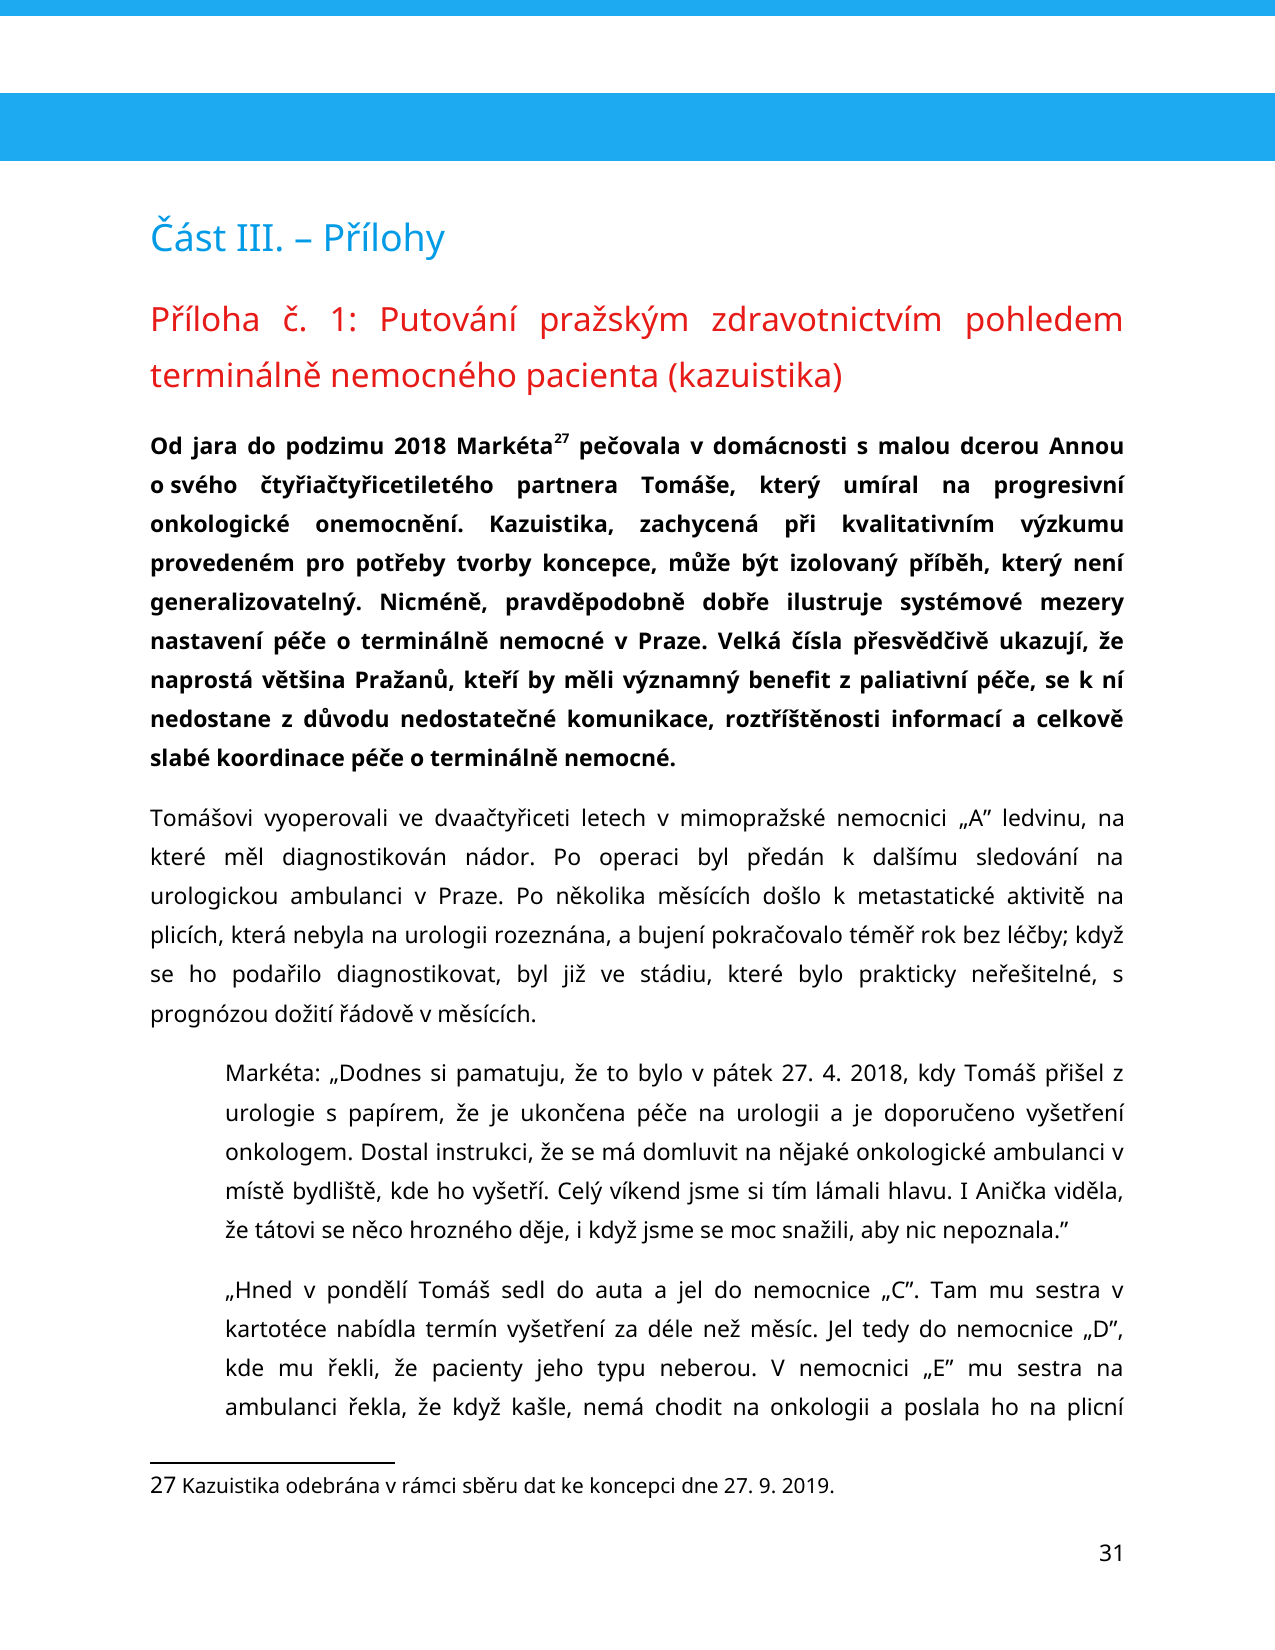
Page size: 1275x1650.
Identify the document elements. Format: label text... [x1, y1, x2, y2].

picture [0, 93, 1275, 161]
subtitle Příloha č. 1: Putování pražským zdravotnictvím pohledem terminálně nemocného pacienta (kazuistika) [150, 295, 1125, 398]
picture [0, 0, 1275, 16]
text Tomášovi vyoperovali ve dvaačtyřiceti letech v mimopražské nemocnici „A” ledvinu, na které měl diagnostikován nádor. Po operaci byl předán k dalšímu sledování na urologickou ambulanci v Praze. Po několika měsících došlo k metastatické aktivitě na plicích, která nebyla na urologii rozeznána, a bujení pokračovalo téměř rok bez léčby; když se ho podařilo diagnostikovat, byl již ve stádiu, které bylo prakticky neřešitelné, s prognózou dožití řádově v měsících. [150, 802, 1125, 1029]
subtitle Část III. – Přílohy [150, 211, 1125, 262]
text Od jara do podzimu 2018 Markéta pečovala v domácnosti s malou dcerou Annou o svého čtyřiačtyřicetiletého partnera Tomáše, který umíral na progresivní onkologické onemocnění. Kazuistika, zachycená při kvalitativním výzkumu provedeném pro potřeby tvorby koncepce, může být izolovaný příběh, který není generalizovatelný. Nicméně, pravděpodobně dobře ilustruje systémové mezery nastavení péče o terminálně nemocné v Praze. Velká čísla přesvědčivě ukazují, že naprostá většina Pražanů, kteří by měli významný benefit z paliativní péče, se k ní nedostane z důvodu nedostatečné komunikace, roztříštěnosti informací a celkově slabé koordinace péče o terminálně nemocné. [150, 430, 1125, 773]
text Markéta: „Dodnes si pamatuju, že to bylo v pátek 27. 4. 2018, kdy Tomáš přišel z urologie s papírem, že je ukončena péče na urologii a je doporučeno vyšetření onkologem. Dostal instrukci, že se má domluvit na nějaké onkologické ambulanci v místě bydliště, kde ho vyšetří. Celý víkend jsme si tím lámali hlavu. I Anička viděla, že tátovi se něco hrozného děje, i když jsme se moc snažili, aby nic nepoznala.” [225, 1057, 1125, 1245]
